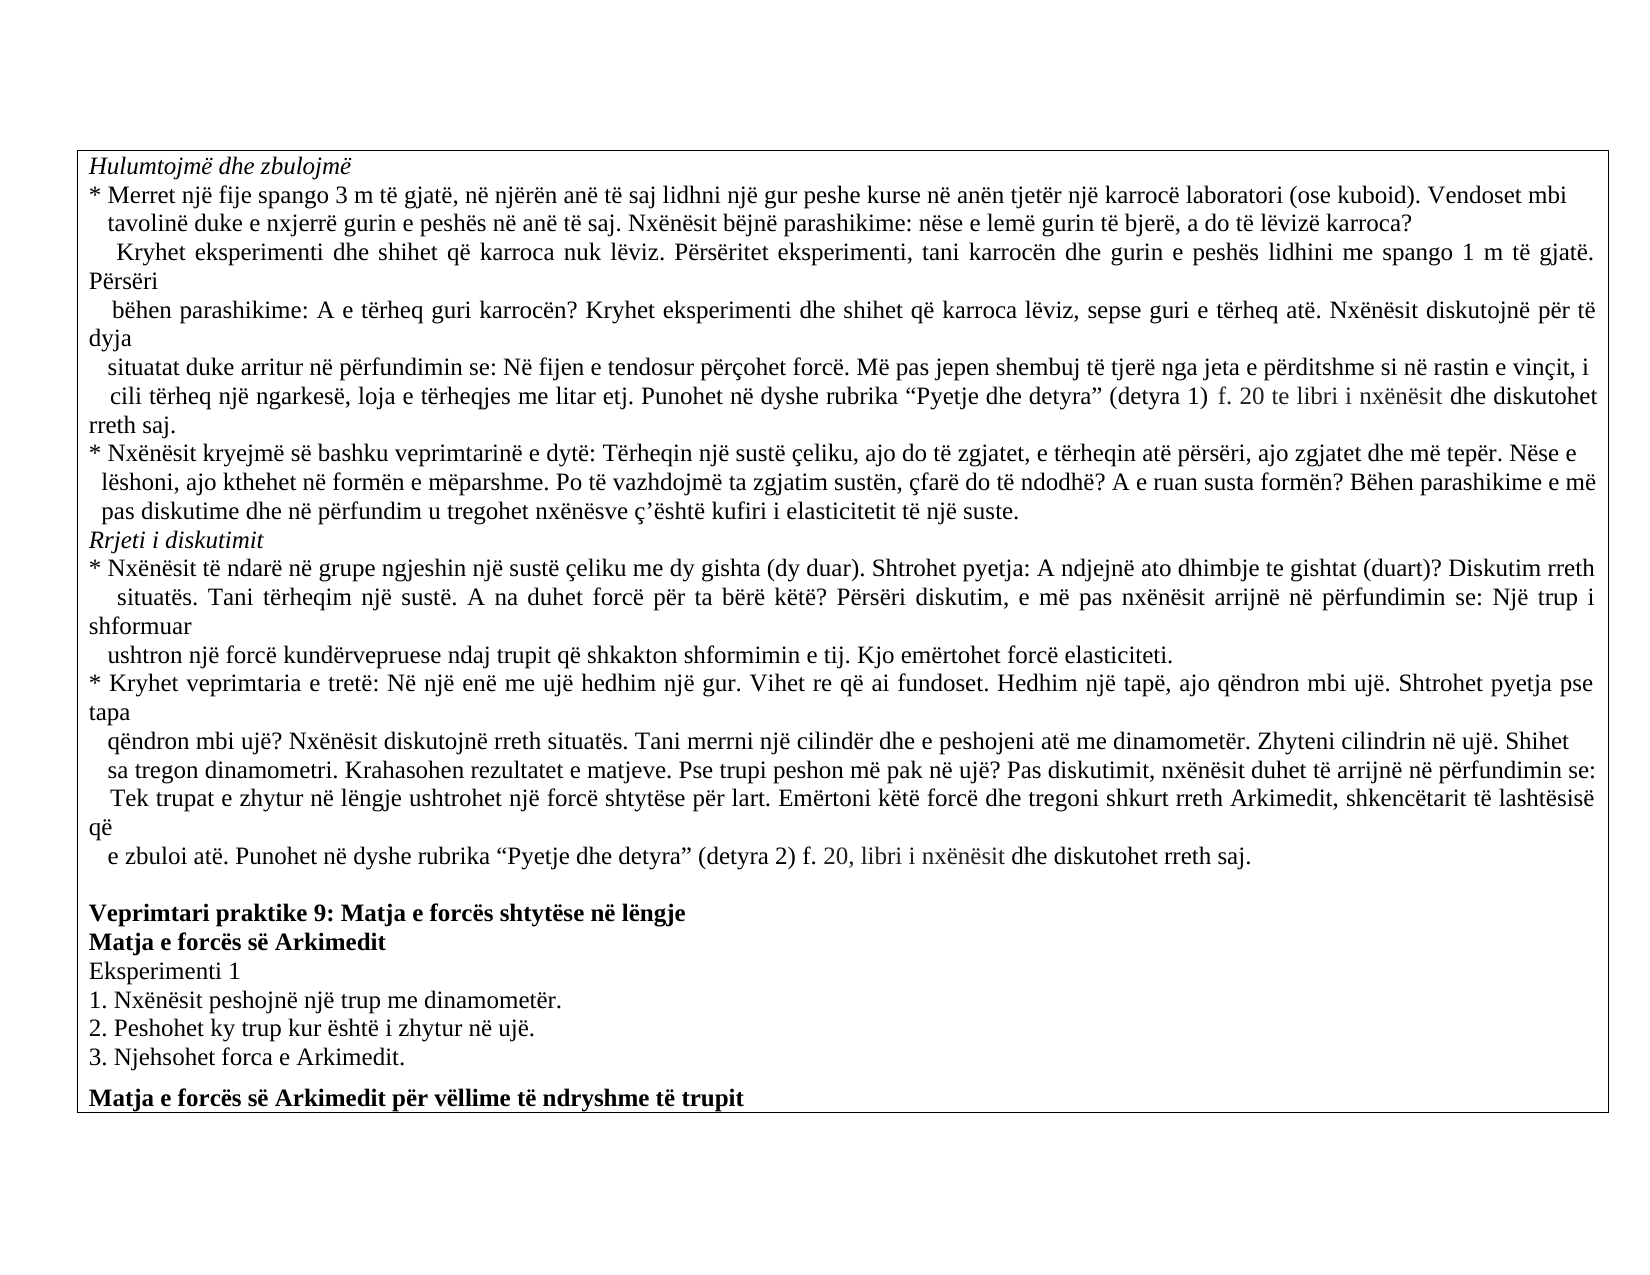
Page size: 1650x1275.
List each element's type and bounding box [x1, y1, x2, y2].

table_cell [78, 151, 1608, 1112]
